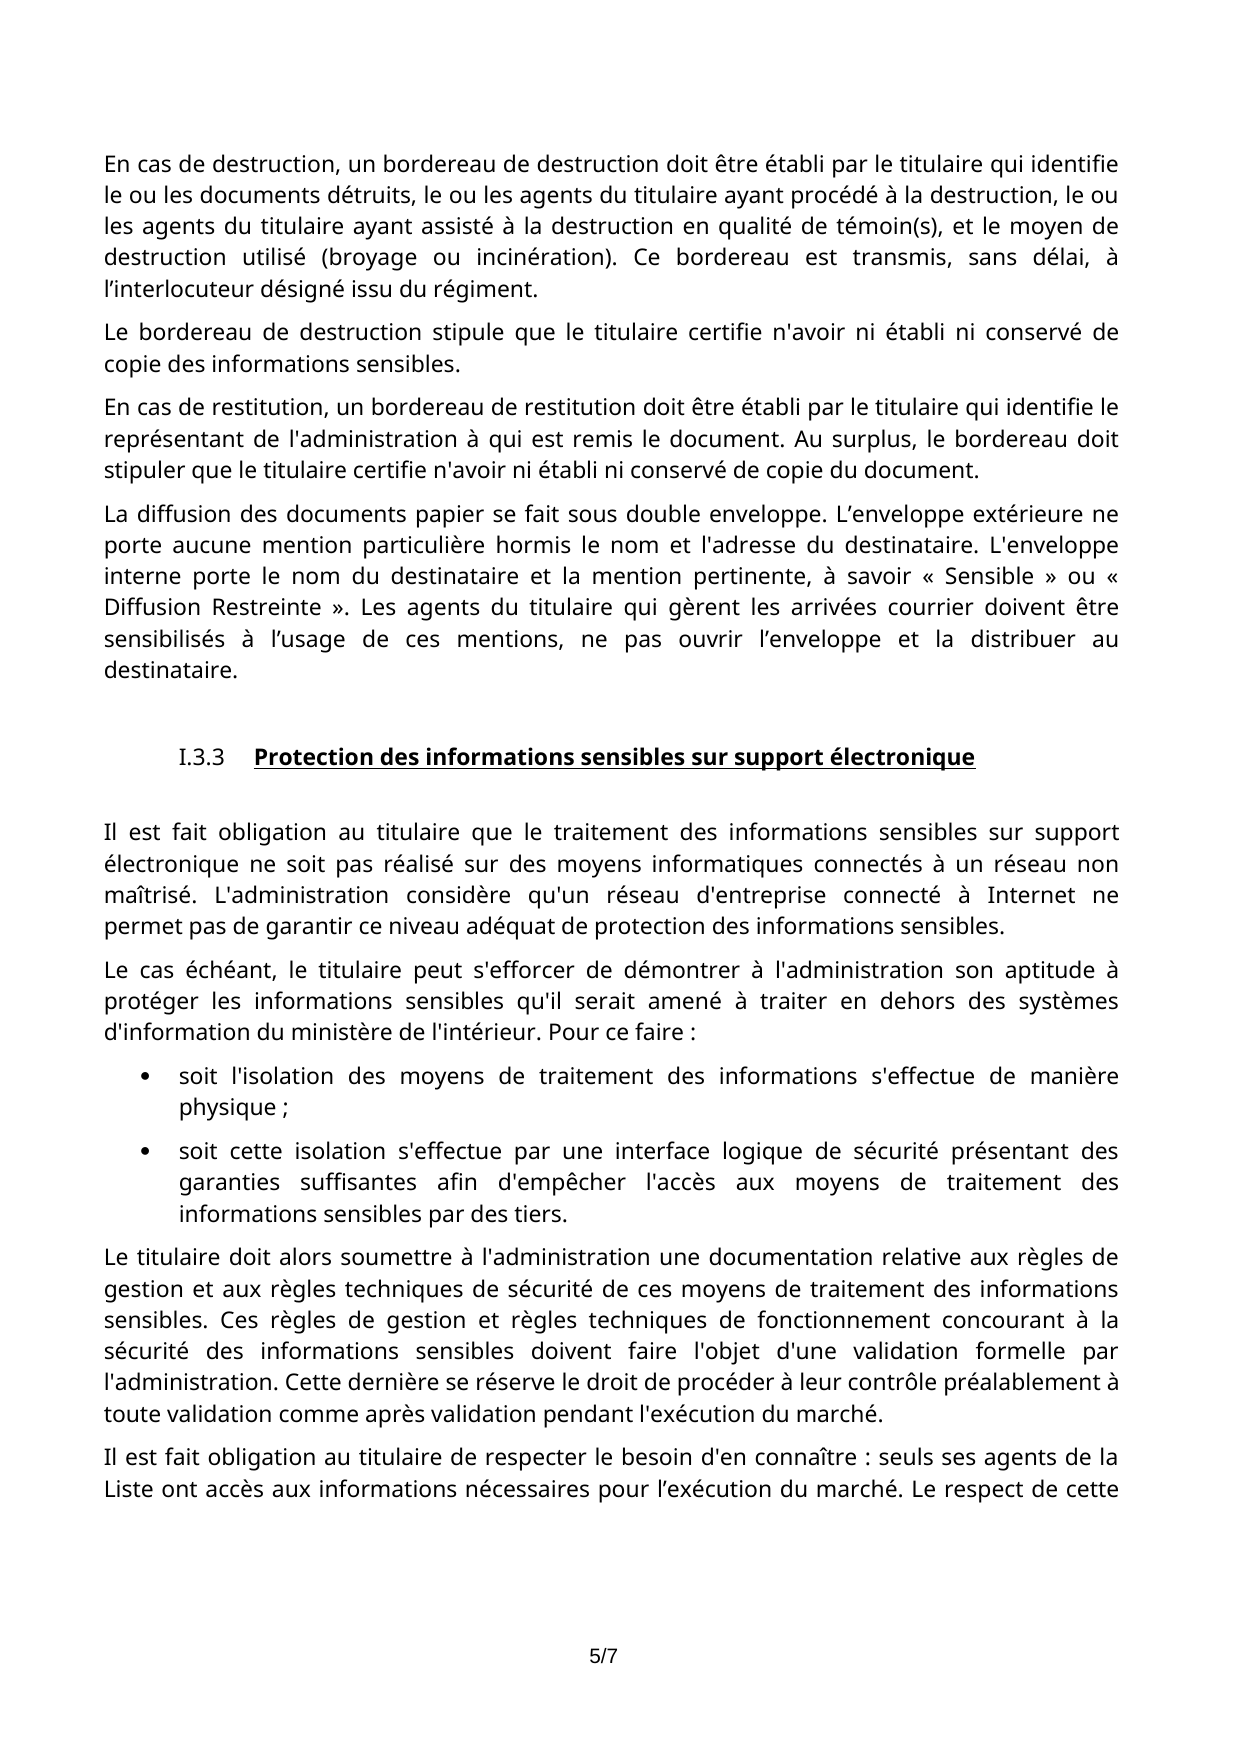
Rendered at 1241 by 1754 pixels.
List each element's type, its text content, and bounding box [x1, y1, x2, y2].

text Le bordereau de destruction stipule que le titulaire certifie n'avoir ni établi ni conservé de copie des informations sensibles. [103, 316, 1120, 379]
list soit l'isolation des moyens de traitement des informations s'effectue de manière physique ; [141, 1060, 1120, 1123]
list soit cette isolation s'effectue par une interface logique de sécurité présentant des garanties suffisantes afin d'empêcher l'accès aux moyens de traitement des informations sensibles par des tiers. [141, 1135, 1120, 1229]
text Le titulaire doit alors soumettre à l'administration une documentation relative aux règles de gestion et aux règles techniques de sécurité de ces moyens de traitement des informations sensibles. Ces règles de gestion et règles techniques de fonctionnement concourant à la sécurité des informations sensibles doivent faire l'objet d'une validation formelle par l'administration. Cette dernière se réserve le droit de procéder à leur contrôle préalablement à toute validation comme après validation pendant l'exécution du marché. [103, 1241, 1120, 1429]
text Le cas échéant, le titulaire peut s'efforcer de démontrer à l'administration son aptitude à protéger les informations sensibles qu'il serait amené à traiter en dehors des systèmes d'information du ministère de l'intérieur. Pour ce faire : [103, 954, 1120, 1048]
subtitle Protection des informations sensibles sur support électronique [178, 741, 1120, 773]
text En cas de destruction, un bordereau de destruction doit être établi par le titulaire qui identifie le ou les documents détruits, le ou les agents du titulaire ayant procédé à la destruction, le ou les agents du titulaire ayant assisté à la destruction en qualité de témoin(s), et le moyen de destruction utilisé (broyage ou incinération). Ce bordereau est transmis, sans délai, à l’interlocuteur désigné issu du régiment. [103, 148, 1120, 304]
text En cas de restitution, un bordereau de restitution doit être établi par le titulaire qui identifie le représentant de l'administration à qui est remis le document. Au surplus, le bordereau doit stipuler que le titulaire certifie n'avoir ni établi ni conservé de copie du document. [103, 391, 1120, 485]
text La diffusion des documents papier se fait sous double enveloppe. L’enveloppe extérieure ne porte aucune mention particulière hormis le nom et l'adresse du destinataire. L'enveloppe interne porte le nom du destinataire et la mention pertinente, à savoir « Sensible » ou « Diffusion Restreinte ». Les agents du titulaire qui gèrent les arrivées courrier doivent être sensibilisés à l’usage de ces mentions, ne pas ouvrir l’enveloppe et la distribuer au destinataire. [103, 498, 1120, 685]
text Il est fait obligation au titulaire que le traitement des informations sensibles sur support électronique ne soit pas réalisé sur des moyens informatiques connectés à un réseau non maîtrisé. L'administration considère qu'un réseau d'entreprise connecté à Internet ne permet pas de garantir ce niveau adéquat de protection des informations sensibles. [103, 785, 1120, 941]
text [103, 1441, 1120, 1504]
